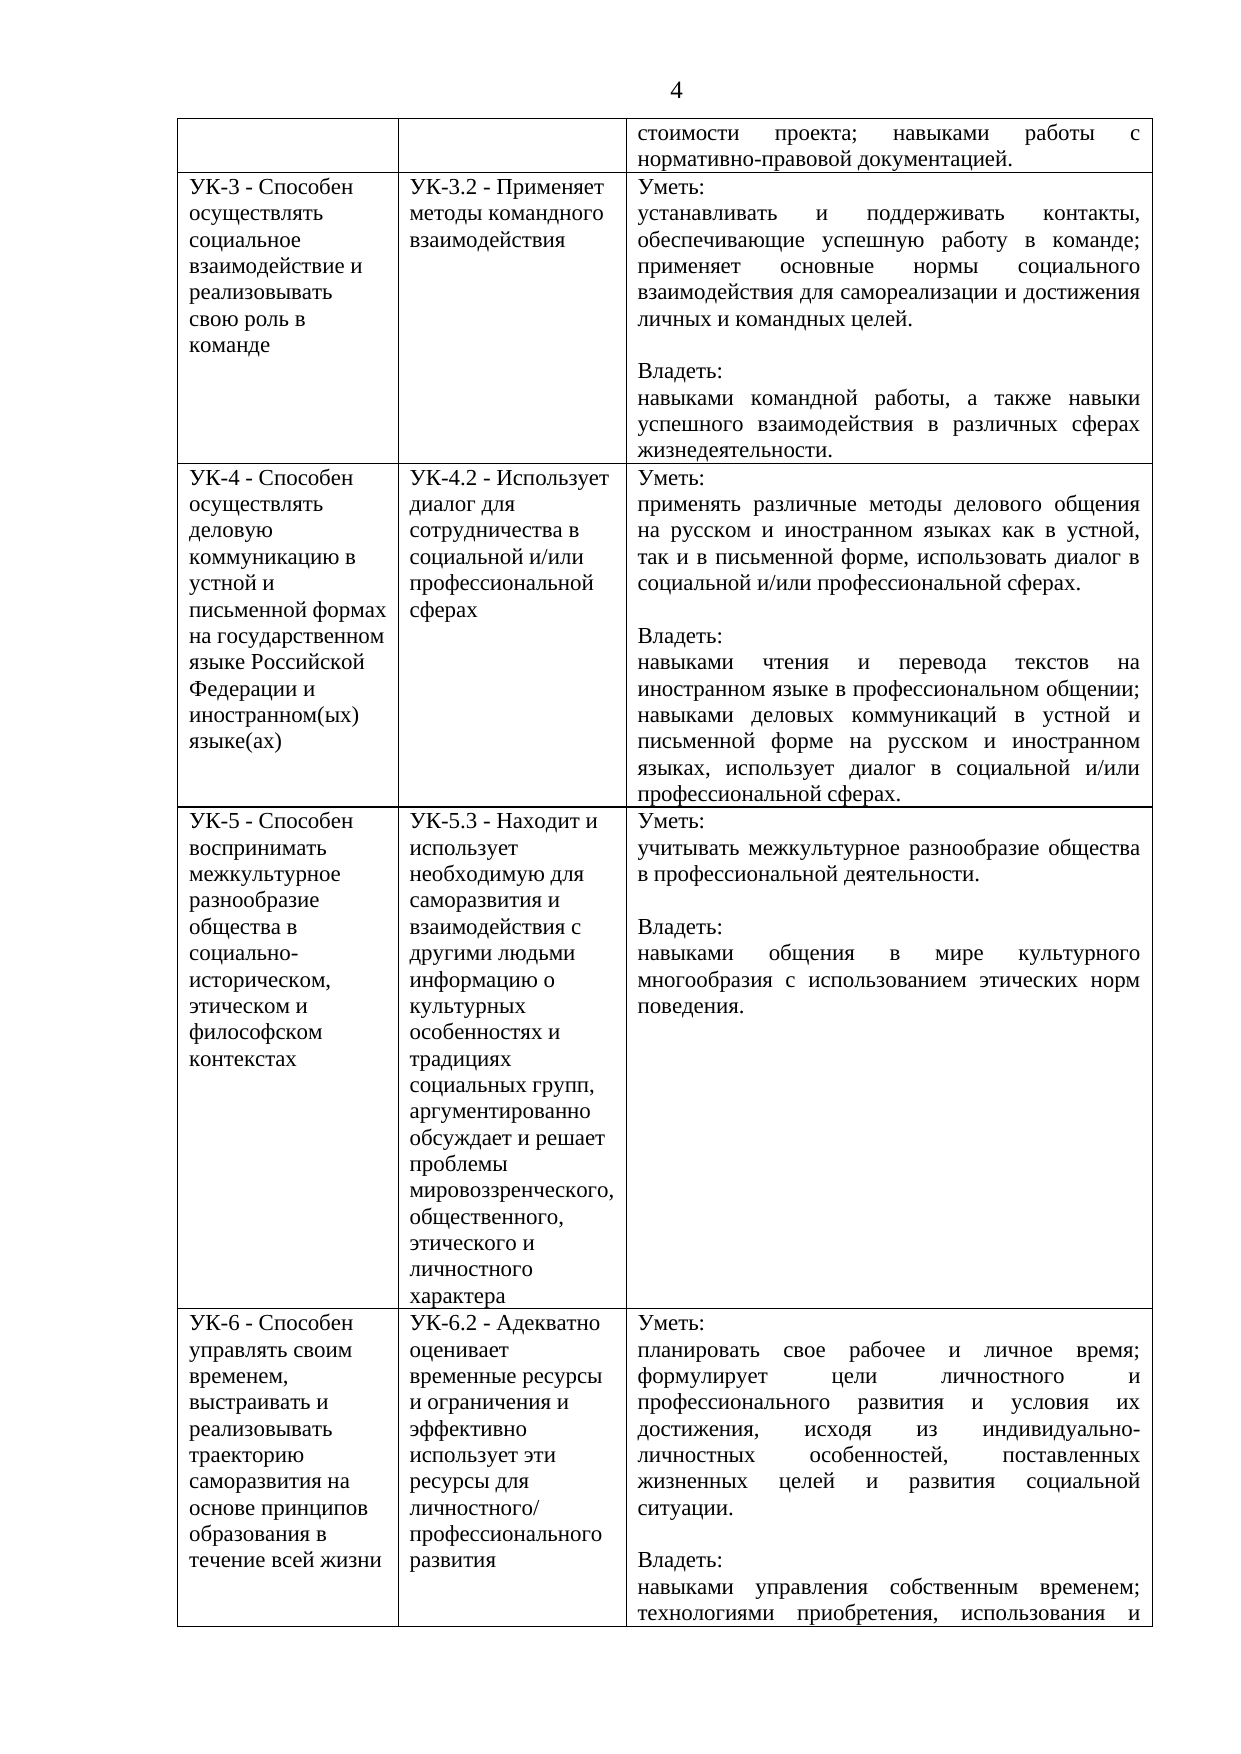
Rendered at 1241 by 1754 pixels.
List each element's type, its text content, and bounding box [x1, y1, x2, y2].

table_cell УК-5.3 - Находит и использует необходимую для саморазвития и взаимодействия с другими людьми информацию о культурных особенностях и традициях социальных групп, аргументированно обсуждает и решает проблемы мировоззренческого, общественного, этического и личностного характера [399, 808, 626, 1308]
table_cell Уметь: учитывать межкультурное разнообразие общества в профессиональной деятельности. Владеть: навыками общения в мире культурного многообразия с использованием этических норм поведения. [627, 808, 1152, 1308]
table_cell УК-4 - Способен осуществлять деловую коммуникацию в устной и письменной формах на государственном языке Российской Федерации и иностранном(ых) языке(ах) [178, 464, 398, 806]
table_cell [399, 119, 626, 172]
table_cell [627, 1309, 1152, 1626]
table_cell УК-3.2 - Применяет методы командного взаимодействия [399, 173, 626, 463]
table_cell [627, 119, 1152, 172]
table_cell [178, 119, 398, 172]
table_cell Уметь: устанавливать и поддерживать контакты, обеспечивающие успешную работу в команде; применяет основные нормы социального взаимодействия для самореализации и достижения личных и командных целей. Владеть: навыками командной работы, а также навыки успешного взаимодействия в различных сферах жизнедеятельности. [627, 173, 1152, 463]
table_cell УК-3 - Способен осуществлять социальное взаимодействие и реализовывать свою роль в команде [178, 173, 398, 463]
table_cell УК-5 - Способен воспринимать межкультурное разнообразие общества в социально-историческом, этическом и философском контекстах [178, 808, 398, 1308]
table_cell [399, 1309, 626, 1626]
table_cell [178, 1309, 398, 1626]
table_cell УК-4.2 - Использует диалог для сотрудничества в социальной и/или профессиональной сферах [399, 464, 626, 806]
table_cell Уметь: применять различные методы делового общения на русском и иностранном языках как в устной, так и в письменной форме, использовать диалог в социальной и/или профессиональной сферах. Владеть: навыками чтения и перевода текстов на иностранном языке в профессиональном общении; навыками деловых коммуникаций в устной и письменной форме на русском и иностранном языках, использует диалог в социальной и/или профессиональной сферах. [627, 464, 1152, 806]
